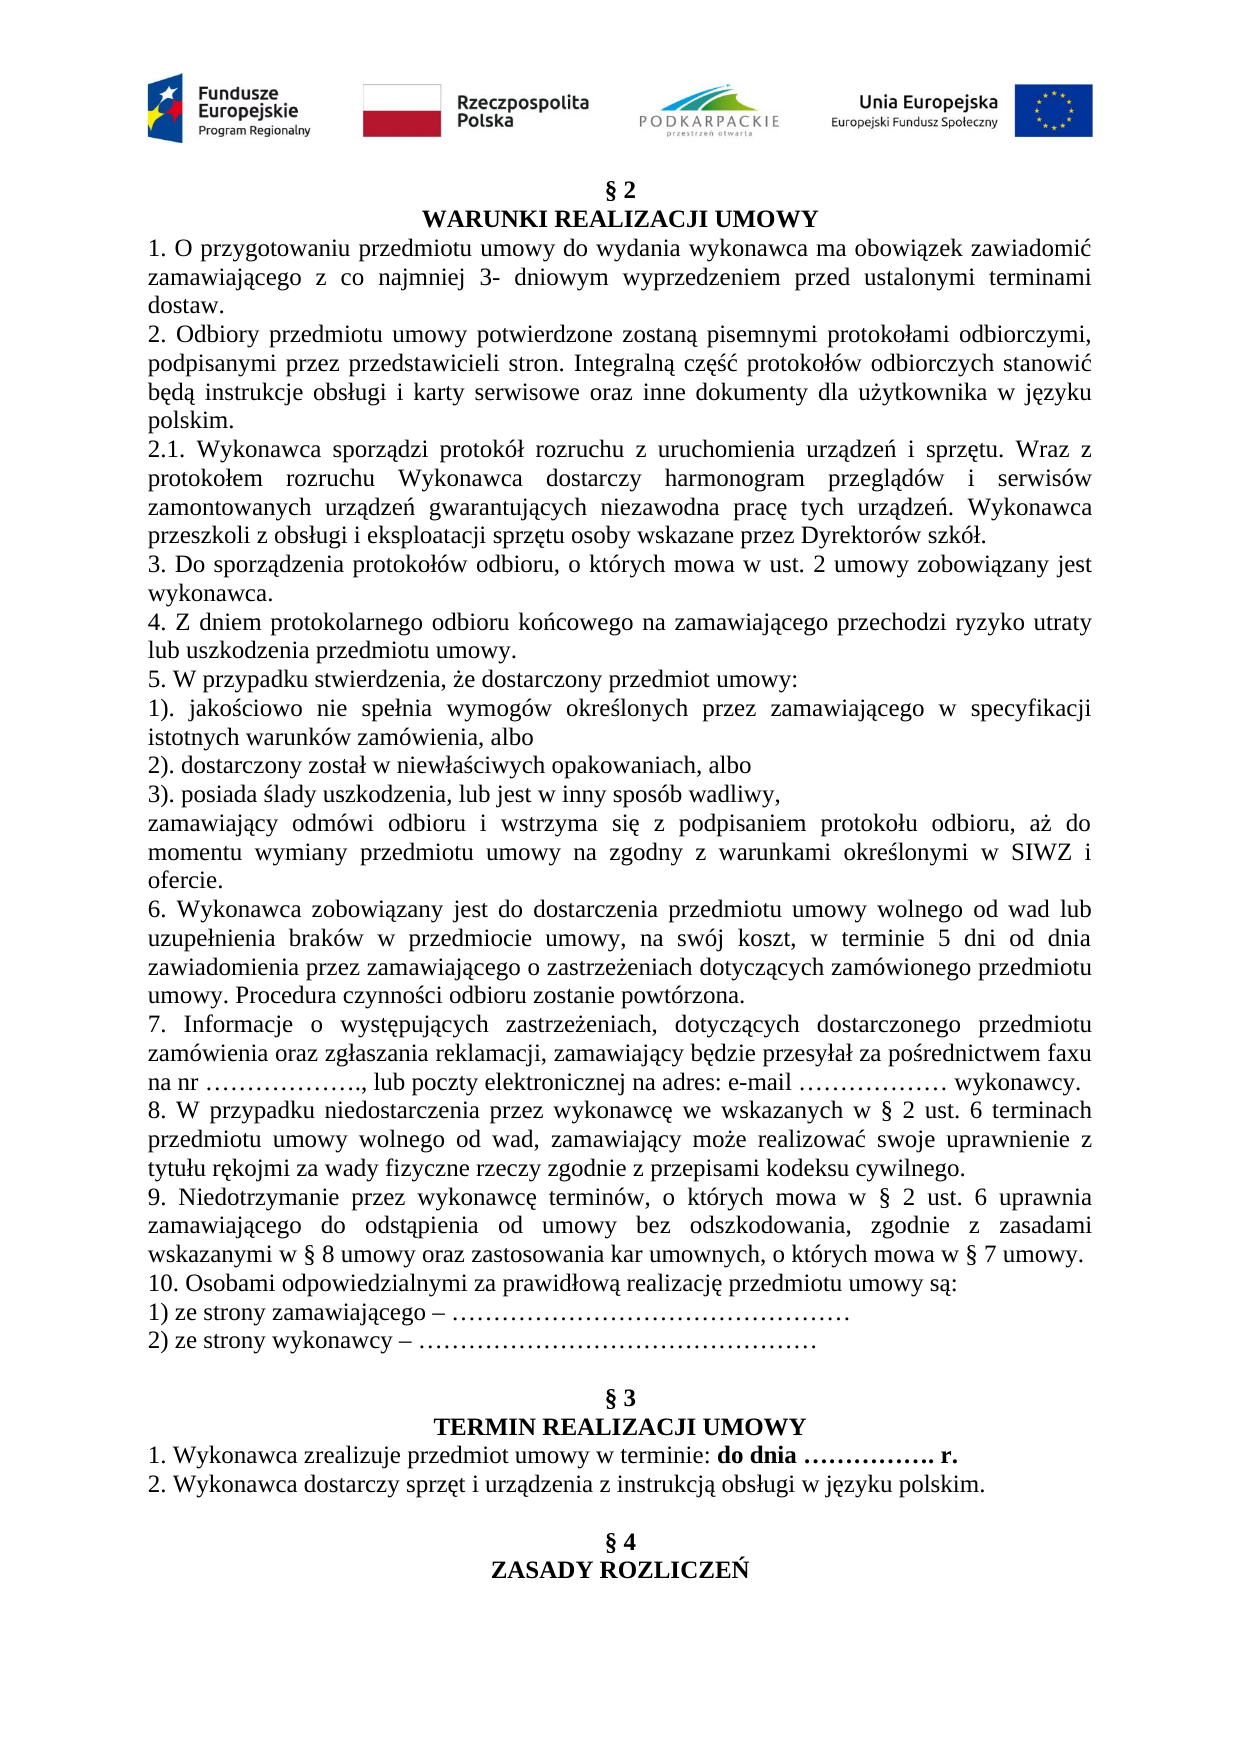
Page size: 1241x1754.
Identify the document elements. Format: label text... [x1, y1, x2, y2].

text ZASADY ROZLICZEŃ [148, 1556, 1093, 1584]
text 1. Wykonawca zrealizuje przedmiot umowy w terminie: do dnia ……………. r. [148, 1441, 1093, 1469]
text 10. Osobami odpowiedzialnymi za prawidłową realizację przedmiotu umowy są: [148, 1268, 1093, 1297]
text WARUNKI REALIZACJI UMOWY [148, 204, 1093, 233]
text zamawiający odmówi odbioru i wstrzyma się z podpisaniem protokołu odbioru, aż do momentu wymiany przedmiotu umowy na zgodny z warunkami określonymi w SIWZ i ofercie. [148, 808, 1093, 894]
text 9. Niedotrzymanie przez wykonawcę terminów, o których mowa w § 2 ust. 6 uprawnia zamawiającego do odstąpienia od umowy bez odszkodowania, zgodnie z zasadami wskazanymi w § 8 umowy oraz zastosowania kar umownych, o których mowa w § 7 umowy. [148, 1182, 1093, 1268]
text § 3 [148, 1383, 1093, 1412]
text § 4 [148, 1527, 1093, 1556]
text 1) ze strony zamawiającego – ………………………………………… [148, 1297, 1093, 1326]
text 1. O przygotowaniu przedmiotu umowy do wydania wykonawca ma obowiązek zawiadomić zamawiającego z co najmniej 3- dniowym wyprzedzeniem przed ustalonymi terminami dostaw. [148, 233, 1093, 319]
text 2) ze strony wykonawcy – ………………………………………… [148, 1326, 1093, 1354]
text 2. Wykonawca dostarczy sprzęt i urządzenia z instrukcją obsługi w języku polskim. [148, 1469, 1093, 1498]
text 6. Wykonawca zobowiązany jest do dostarczenia przedmiotu umowy wolnego od wad lub uzupełnienia braków w przedmiocie umowy, na swój koszt, w terminie 5 dni od dnia zawiadomienia przez zamawiającego o zastrzeżeniach dotyczących zamówionego przedmiotu umowy. Procedura czynności odbioru zostanie powtórzona. [148, 894, 1093, 1009]
text 2). dostarczony został w niewłaściwych opakowaniach, albo [148, 751, 1093, 779]
text 7. Informacje o występujących zastrzeżeniach, dotyczących dostarczonego przedmiotu zamówienia oraz zgłaszania reklamacji, zamawiający będzie przesyłał za pośrednictwem faxu na nr ………………., lub poczty elektronicznej na adres: e-mail ……………… wykonawcy. [148, 1009, 1093, 1096]
text 8. W przypadku niedostarczenia przez wykonawcę we wskazanych w § 2 ust. 6 terminach przedmiotu umowy wolnego od wad, zamawiający może realizować swoje uprawnienie z tytułu rękojmi za wady fizyczne rzeczy zgodnie z przepisami kodeksu cywilnego. [148, 1096, 1093, 1182]
picture [147, 73, 1093, 143]
text 2.1. Wykonawca sporządzi protokół rozruchu z uruchomienia urządzeń i sprzętu. Wraz z protokołem rozruchu Wykonawca dostarczy harmonogram przeglądów i serwisów zamontowanych urządzeń gwarantujących niezawodna pracę tych urządzeń. Wykonawca przeszkoli z obsługi i eksploatacji sprzętu osoby wskazane przez Dyrektorów szkół. [148, 434, 1093, 549]
text 3). posiada ślady uszkodzenia, lub jest w inny sposób wadliwy, [148, 779, 1093, 808]
text 4. Z dniem protokolarnego odbioru końcowego na zamawiającego przechodzi ryzyko utraty lub uszkodzenia przedmiotu umowy. [148, 607, 1093, 664]
text TERMIN REALIZACJI UMOWY [148, 1412, 1093, 1441]
text 5. W przypadku stwierdzenia, że dostarczony przedmiot umowy: [148, 664, 1093, 693]
text 3. Do sporządzenia protokołów odbioru, o których mowa w ust. 2 umowy zobowiązany jest wykonawca. [148, 549, 1093, 607]
text § 2 [148, 176, 1093, 204]
text 1). jakościowo nie spełnia wymogów określonych przez zamawiającego w specyfikacji istotnych warunków zamówienia, albo [148, 693, 1093, 751]
text 2. Odbiory przedmiotu umowy potwierdzone zostaną pisemnymi protokołami odbiorczymi, podpisanymi przez przedstawicieli stron. Integralną część protokołów odbiorczych stanowić będą instrukcje obsługi i karty serwisowe oraz inne dokumenty dla użytkownika w języku polskim. [148, 319, 1093, 434]
